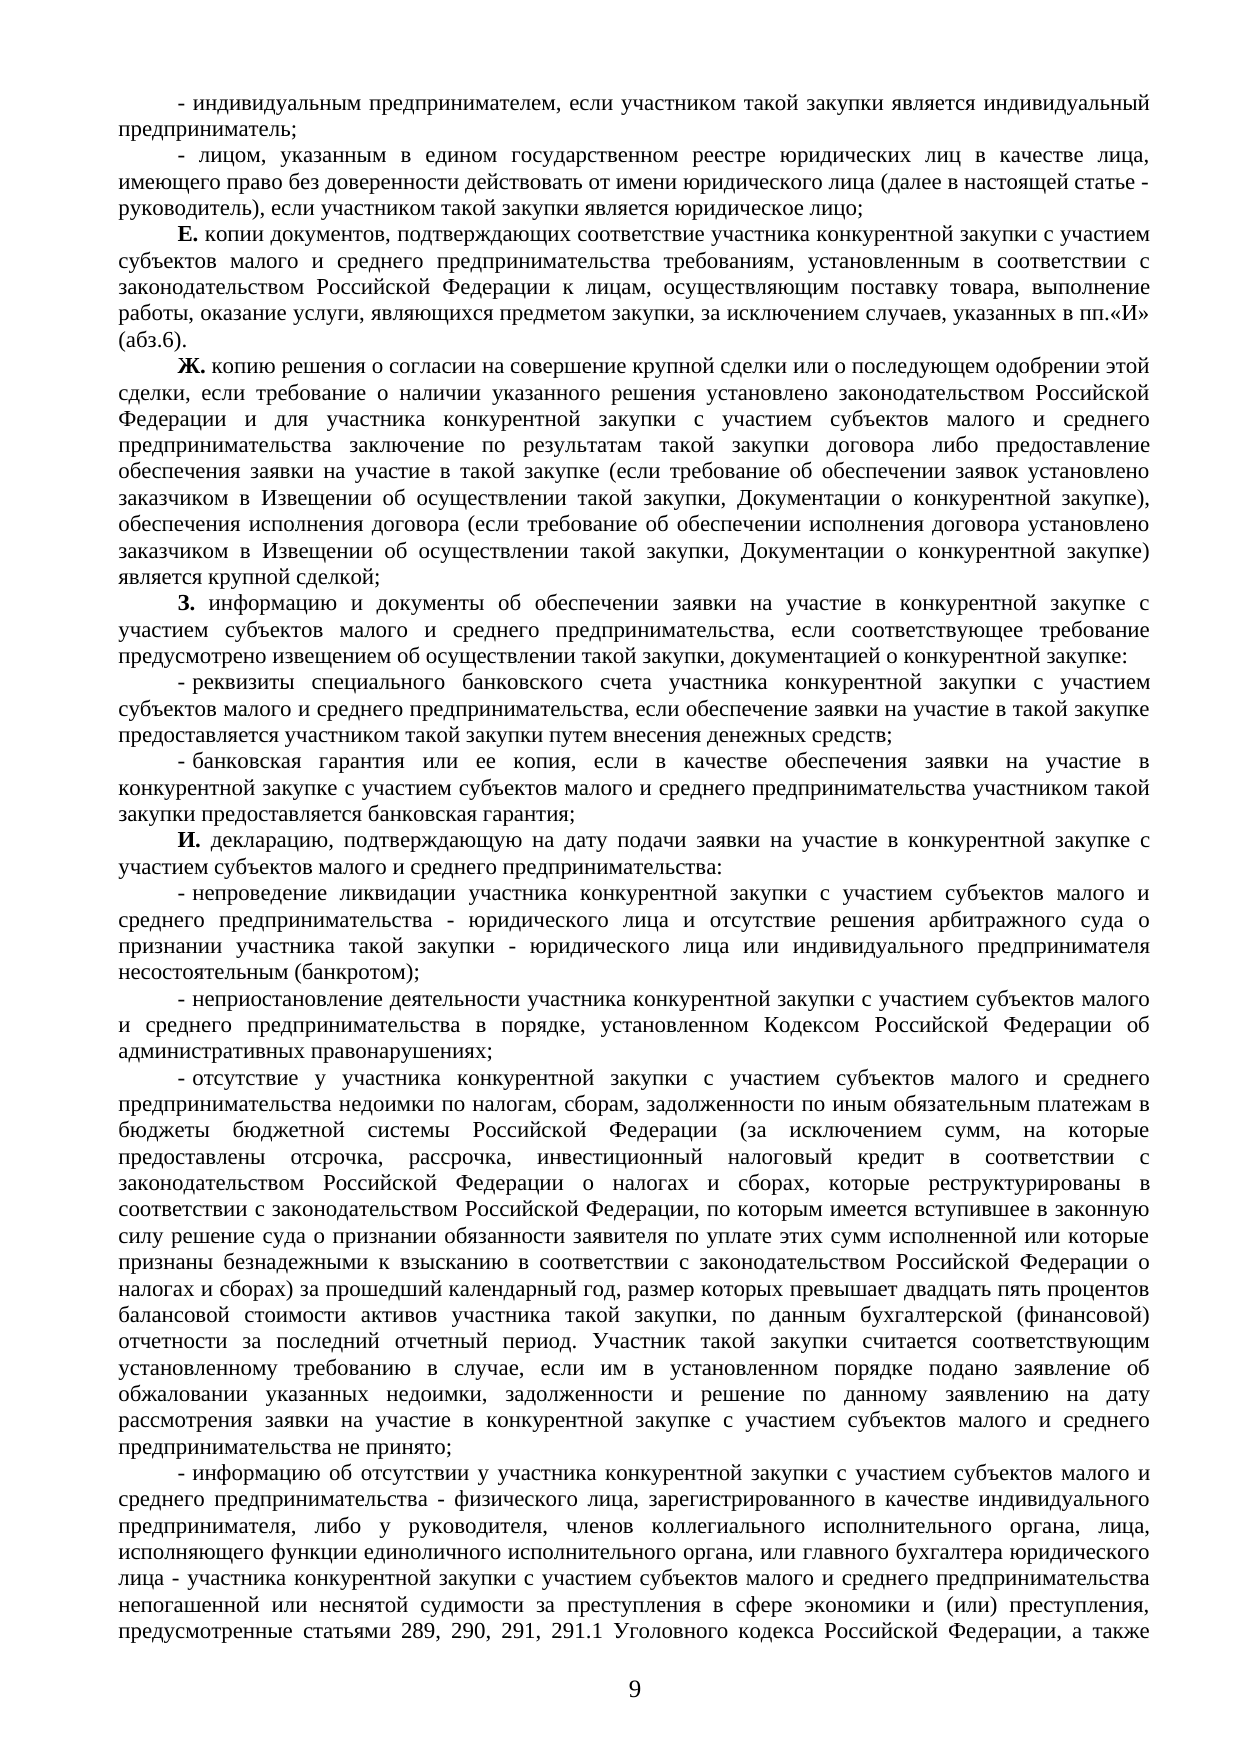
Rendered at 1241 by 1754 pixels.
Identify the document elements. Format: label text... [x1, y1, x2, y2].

list З. информацию и документы об обеспечении заявки на участие в конкурентной закупке с участием субъектов малого и среднего предпринимательства, если соответствующее требование предусмотрено извещением об осуществлении такой закупки, документацией о конкурентной закупке: [118, 589, 1152, 668]
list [118, 1459, 1152, 1643]
list - лицом, указанным в едином государственном реестре юридических лиц в качестве лица, имеющего право без доверенности действовать от имени юридического лица (далее в настоящей статье - руководитель), если участником такой закупки является юридическое лицо; [118, 141, 1152, 220]
list Е. копии документов, подтверждающих соответствие участника конкурентной закупки с участием субъектов малого и среднего предпринимательства требованиям, установленным в соответствии с законодательством Российской Федерации к лицам, осуществляющим поставку товара, выполнение работы, оказание услуги, являющихся предметом закупки, за исключением случаев, указанных в пп.«И» (абз.6). [118, 220, 1152, 352]
list отсутствие у участника конкурентной закупки с участием субъектов малого и среднего предпринимательства недоимки по налогам, сборам, задолженности по иным обязательным платежам в бюджеты бюджетной системы Российской Федерации (за исключением сумм, на которые предоставлены отсрочка, рассрочка, инвестиционный налоговый кредит в соответствии с законодательством Российской Федерации о налогах и сборах, которые реструктурированы в соответствии с законодательством Российской Федерации, по которым имеется вступившее в законную силу решение суда о признании обязанности заявителя по уплате этих сумм исполненной или которые признаны безнадежными к взысканию в соответствии с законодательством Российской Федерации о налогах и сборах) за прошедший календарный год, размер которых превышает двадцать пять процентов балансовой стоимости активов участника такой закупки, по данным бухгалтерской (финансовой) отчетности за последний отчетный период. Участник такой закупки считается соответствующим установленному требованию в случае, если им в установленном порядке подано заявление об обжаловании указанных недоимки, задолженности и решение по данному заявлению на дату рассмотрения заявки на участие в конкурентной закупке с участием субъектов малого и среднего предпринимательства не принято; [118, 1064, 1152, 1459]
list непроведение ликвидации участника конкурентной закупки с участием субъектов малого и среднего предпринимательства - юридического лица и отсутствие решения арбитражного суда о признании участника такой закупки - юридического лица или индивидуального предпринимателя несостоятельным (банкротом); [118, 879, 1152, 985]
list неприостановление деятельности участника конкурентной закупки с участием субъектов малого и среднего предпринимательства в порядке, установленном Кодексом Российской Федерации об административных правонарушениях; [118, 985, 1152, 1064]
list банковская гарантия или ее копия, если в качестве обеспечения заявки на участие в конкурентной закупке с участием субъектов малого и среднего предпринимательства участником такой закупки предоставляется банковская гарантия; [118, 747, 1152, 827]
list реквизиты специального банковского счета участника конкурентной закупки с участием субъектов малого и среднего предпринимательства, если обеспечение заявки на участие в такой закупке предоставляется участником такой закупки путем внесения денежных средств; [118, 668, 1152, 747]
list И. декларацию, подтверждающую на дату подачи заявки на участие в конкурентной закупке с участием субъектов малого и среднего предпринимательства: [118, 827, 1152, 879]
list Ж. копию решения о согласии на совершение крупной сделки или о последующем одобрении этой сделки, если требование о наличии указанного решения установлено законодательством Российской Федерации и для участника конкурентной закупки с участием субъектов малого и среднего предпринимательства заключение по результатам такой закупки договора либо предоставление обеспечения заявки на участие в такой закупке (если требование об обеспечении заявок установлено заказчиком в Извещении об осуществлении такой закупки, Документации о конкурентной закупке), обеспечения исполнения договора (если требование об обеспечении исполнения договора установлено заказчиком в Извещении об осуществлении такой закупки, Документации о конкурентной закупке) является крупной сделкой; [118, 352, 1152, 589]
list - индивидуальным предпринимателем, если участником такой закупки является индивидуальный предприниматель; [118, 89, 1152, 141]
